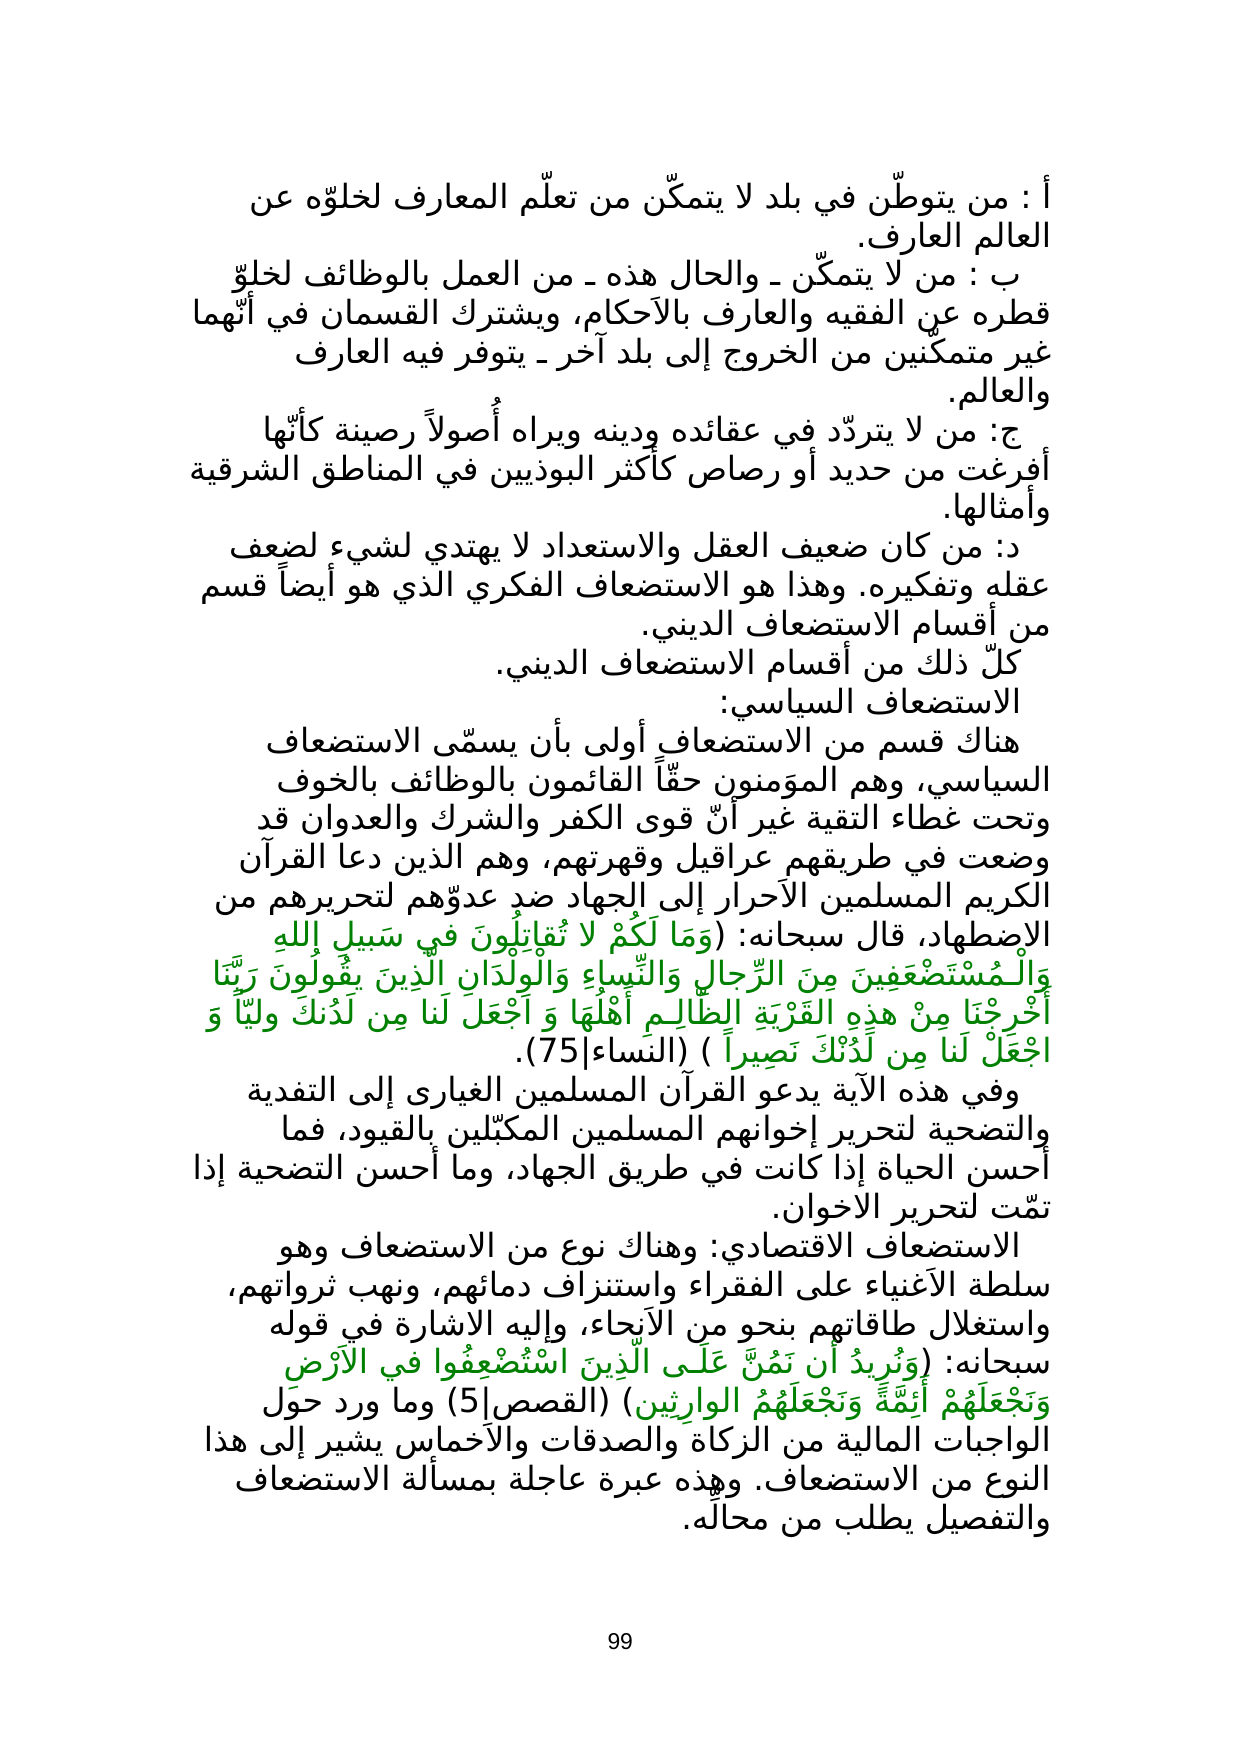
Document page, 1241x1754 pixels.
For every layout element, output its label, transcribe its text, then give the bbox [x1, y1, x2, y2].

text كلّ ذلك من أقسام الاستضعاف الديني. [189, 643, 1051, 682]
text ب : من لا يتمكّن ـ والحال هذه ـ من العمل بالوظائف لخلوّ قطره عن الفقيه والعارف بالاَحكام، ويشترك القسمان في أنّهما غير متمكّنين من الخروج إلى بلد آخر ـ يتوفر فيه العارف والعالم. [189, 255, 1051, 410]
text وفي هذه الآية يدعو القرآن المسلمين الغيارى إلى التفدية والتضحية لتحرير إخوانهم المسلمين المكبّلين بالقيود، فما أحسن الحياة إذا كانت في طريق الجهاد، وما أحسن التضحية إذا تمّت لتحرير الاخوان. [189, 1071, 1051, 1226]
text الاستضعاف الاقتصادي: وهناك نوع من الاستضعاف وهو سلطة الاَغنياء على الفقراء واستنزاف دمائهم، ونهب ثرواتهم، واستغلال طاقاتهم بنحو من الاَنحاء، وإليه الاشارة في قوله سبحانه: (وَنُرِيدُ أن نَمُنَّ عَلَـى الّذِينَ اسْتُضْعِفُوا في الاَرْضِ وَنَجْعَلَهُمْ أَئِمَّةً وَنَجْعَلَهُمُ الوارِثِين) (القصص|5) وما ورد حول الواجبات المالية من الزكاة والصدقات والاَخماس يشير إلى هذا النوع من الاستضعاف. وهذه عبرة عاجلة بمسألة الاستضعاف والتفصيل يطلب من محالِّه. [189, 1226, 1051, 1537]
text أ : من يتوطّن في بلد لا يتمكّن من تعلّم المعارف لخلوّه عن العالم العارف. [189, 177, 1051, 255]
text الاستضعاف السياسي: [189, 682, 1051, 721]
text هناك قسم من الاستضعاف أولى بأن يسمّى الاستضعاف السياسي، وهم الموَمنون حقّاً القائمون بالوظائف بالخوف وتحت غطاء التقية غير أنّ قوى الكفر والشرك والعدوان قد وضعت في طريقهم عراقيل وقهرتهم، وهم الذين دعا القرآن الكريم المسلمين الاَحرار إلى الجهاد ضد عدوّهم لتحريرهم من الاضطهاد، قال سبحانه: (وَمَا لَكُمْ لا تُقاتِلُونَ في سَبيلِ اللهِ وَالْـمُسْتَضْعَفِينَ مِنَ الرِّجالِ وَالنِّساءِ وَالْوِلْدَانِ الّذِينَ يقُولُونَ رَبَّنَا أَخْرِجْنَا مِنْ هذِهِ القَرْيَةِ الظّالِـمِ أَهْلُهَا وَ اجْعَل لَنا مِن لَدُنكَ وليّاً وََ اجْعَلْ لَنا مِن لَدُنْكَ نَصِيراً ) (النساء|75). [189, 721, 1051, 1071]
text ج: من لا يتردّد في عقائده ودينه ويراه أُصولاً رصينة كأنّها أفرغت من حديد أو رصاص كأكثر البوذيين في المناطق الشرقية وأمثالها. [189, 410, 1051, 527]
text د: من كان ضعيف العقل والاستعداد لا يهتدي لشيء لضعف عقله وتفكيره. وهذا هو الاستضعاف الفكري الذي هو أيضاً قسم من أقسام الاستضعاف الديني. [189, 527, 1051, 643]
